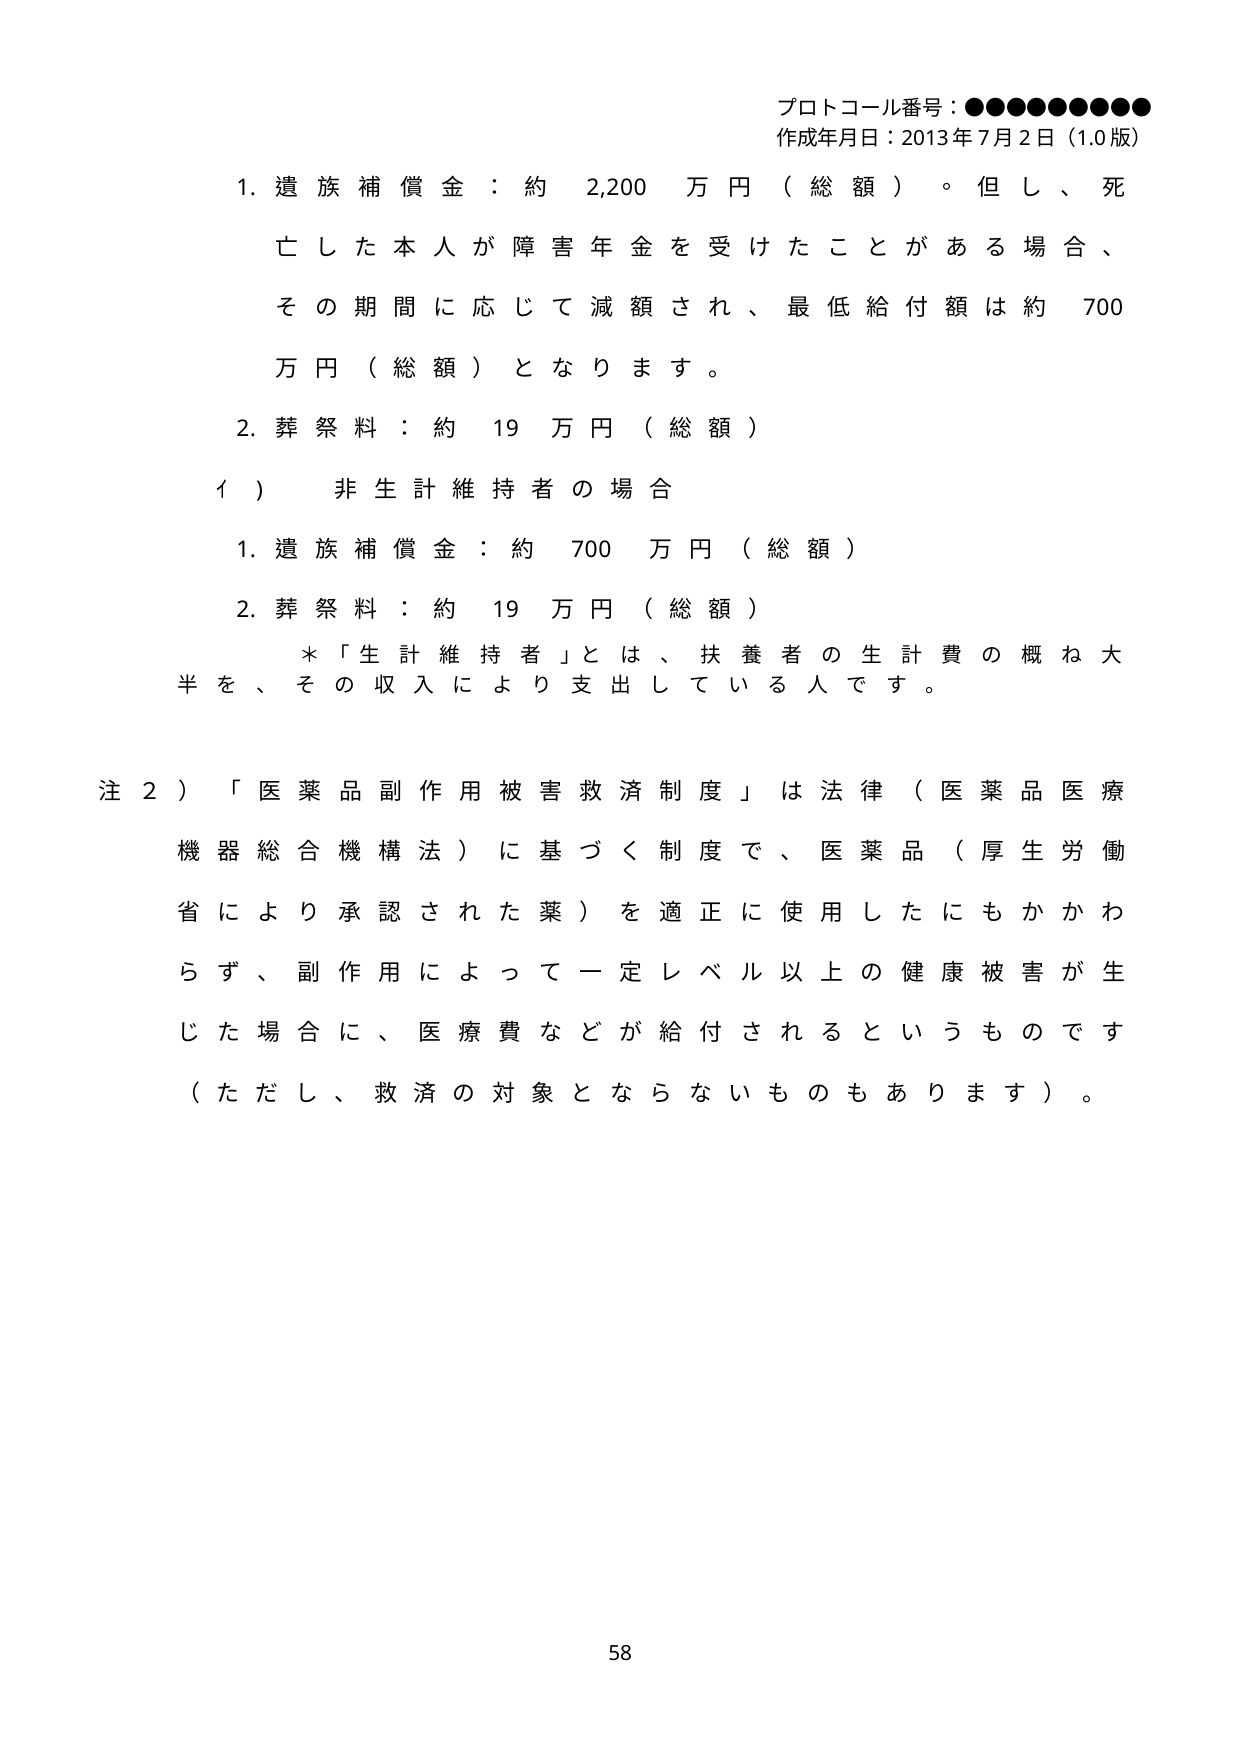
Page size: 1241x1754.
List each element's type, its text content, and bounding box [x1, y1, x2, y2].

list 葬祭料：約19万円（総額） [229, 397, 1142, 457]
list 遺族補償金：約2,200万円（総額）。但し、死亡した本人が障害年金を受けたことがある場合、その期間に応じて減額され、最低給付額は約700万円（総額）となります。 [229, 155, 1142, 397]
text ＊｢生計維持者｣とは、扶養者の生計費の概ね大半を、その収入により支出している人です。 [98, 638, 1142, 699]
list 遺族補償金：約700万円（総額） [229, 517, 1142, 578]
text ｲ) 非生計維持者の場合 [157, 457, 1142, 517]
text 注２）「医薬品副作用被害救済制度」は法律（医薬品医療機器総合機構法）に基づく制度で、医薬品（厚生労働省により承認された薬）を適正に使用したにもかかわらず、副作用によって一定レベル以上の健康被害が生じた場合に、医療費などが給付されるというものです （ただし、救済の対象とならないものもあります）。 [98, 759, 1142, 1122]
list 葬祭料：約19万円（総額） [229, 578, 1142, 638]
